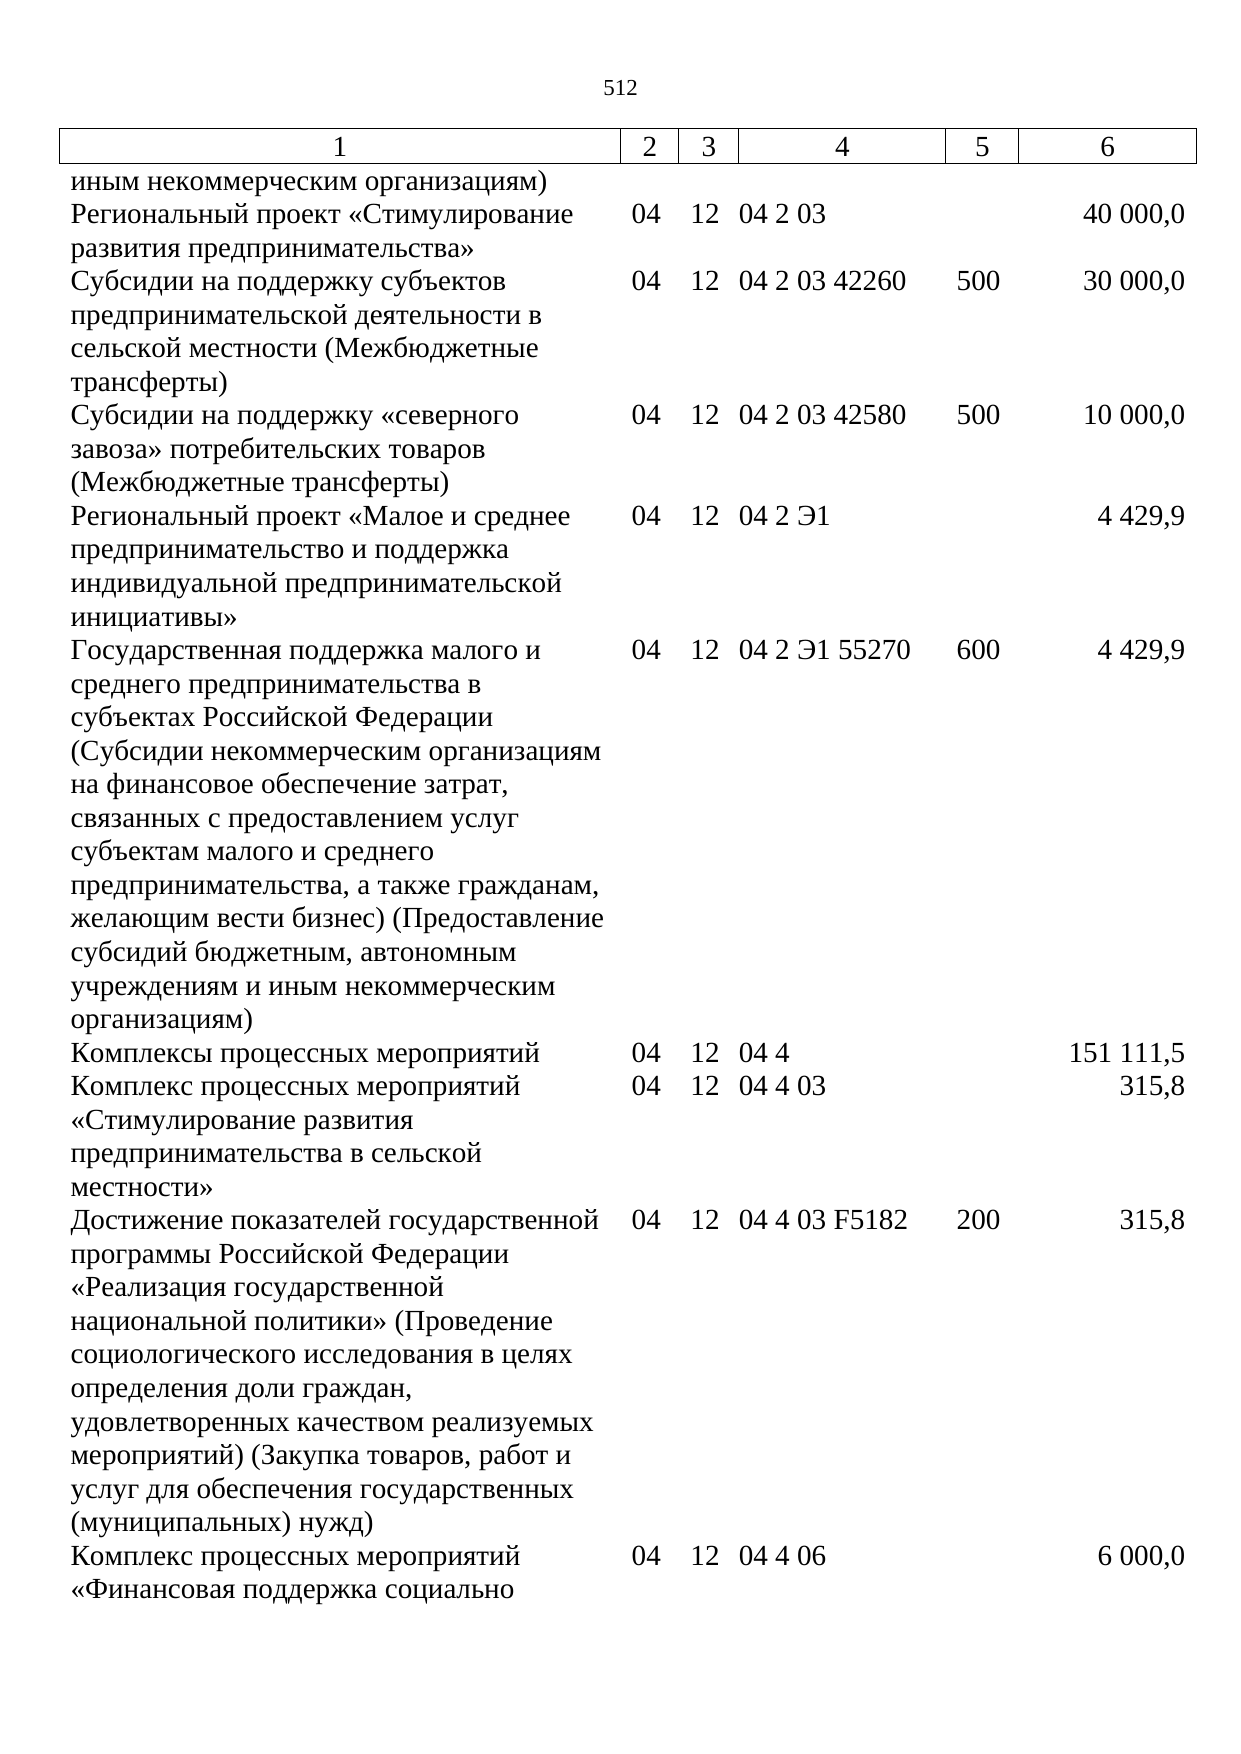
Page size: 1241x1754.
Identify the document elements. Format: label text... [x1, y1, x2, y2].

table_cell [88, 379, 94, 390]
table_header 4 [739, 129, 945, 163]
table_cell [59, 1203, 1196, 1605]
table_header 1 [60, 129, 620, 163]
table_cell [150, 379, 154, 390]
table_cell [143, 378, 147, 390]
table_header 2 [621, 129, 678, 163]
table_header 5 [946, 129, 1018, 163]
table_header 3 [679, 129, 738, 163]
table_header 6 [1019, 129, 1196, 163]
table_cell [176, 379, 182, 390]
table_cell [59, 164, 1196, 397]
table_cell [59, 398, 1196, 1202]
